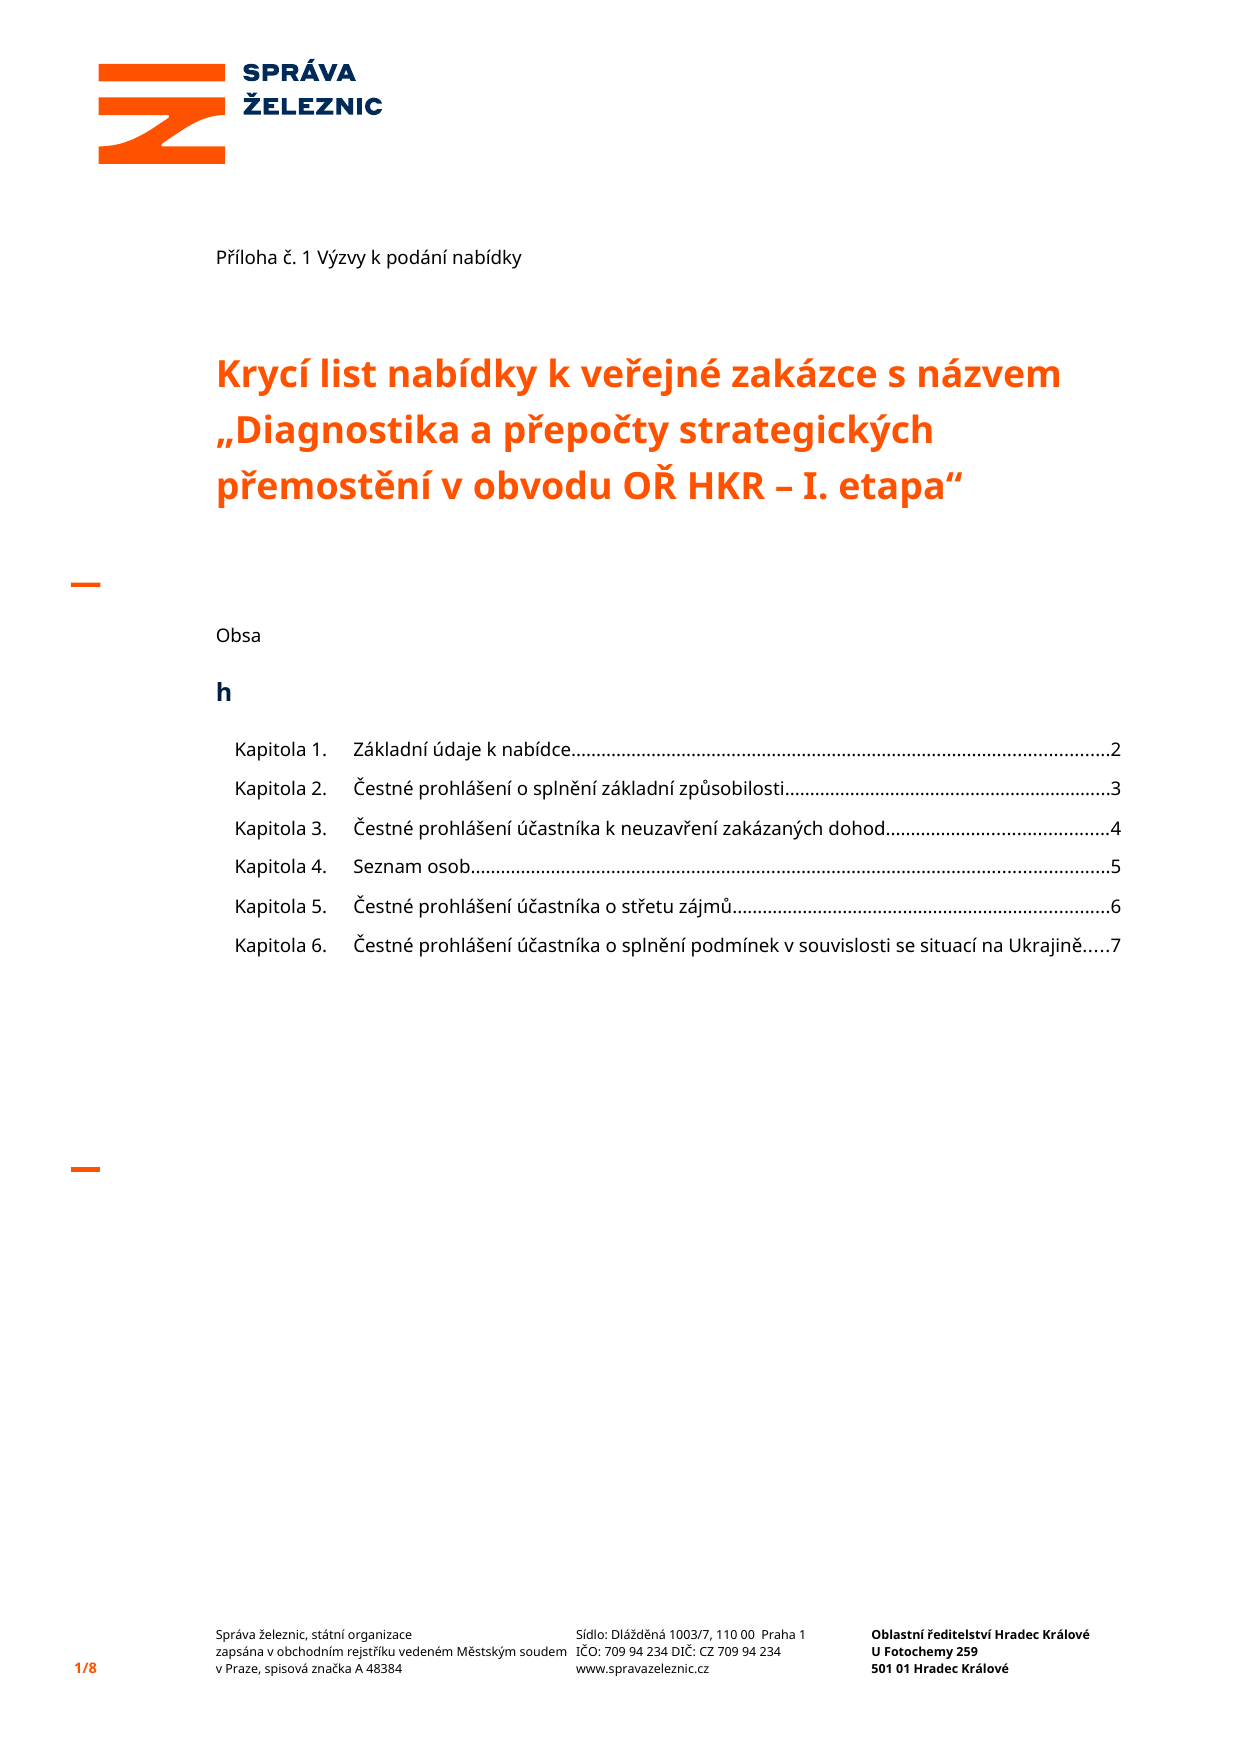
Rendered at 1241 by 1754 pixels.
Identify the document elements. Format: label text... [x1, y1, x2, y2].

text Příloha č. 1 Výzvy k podání nabídky [216, 244, 1122, 270]
text Krycí list nabídky k veřejné zakázce s názvem „Diagnostika a přepočty strategických přemostění v obvodu OŘ HKR – I. etapa“ [216, 347, 1122, 511]
